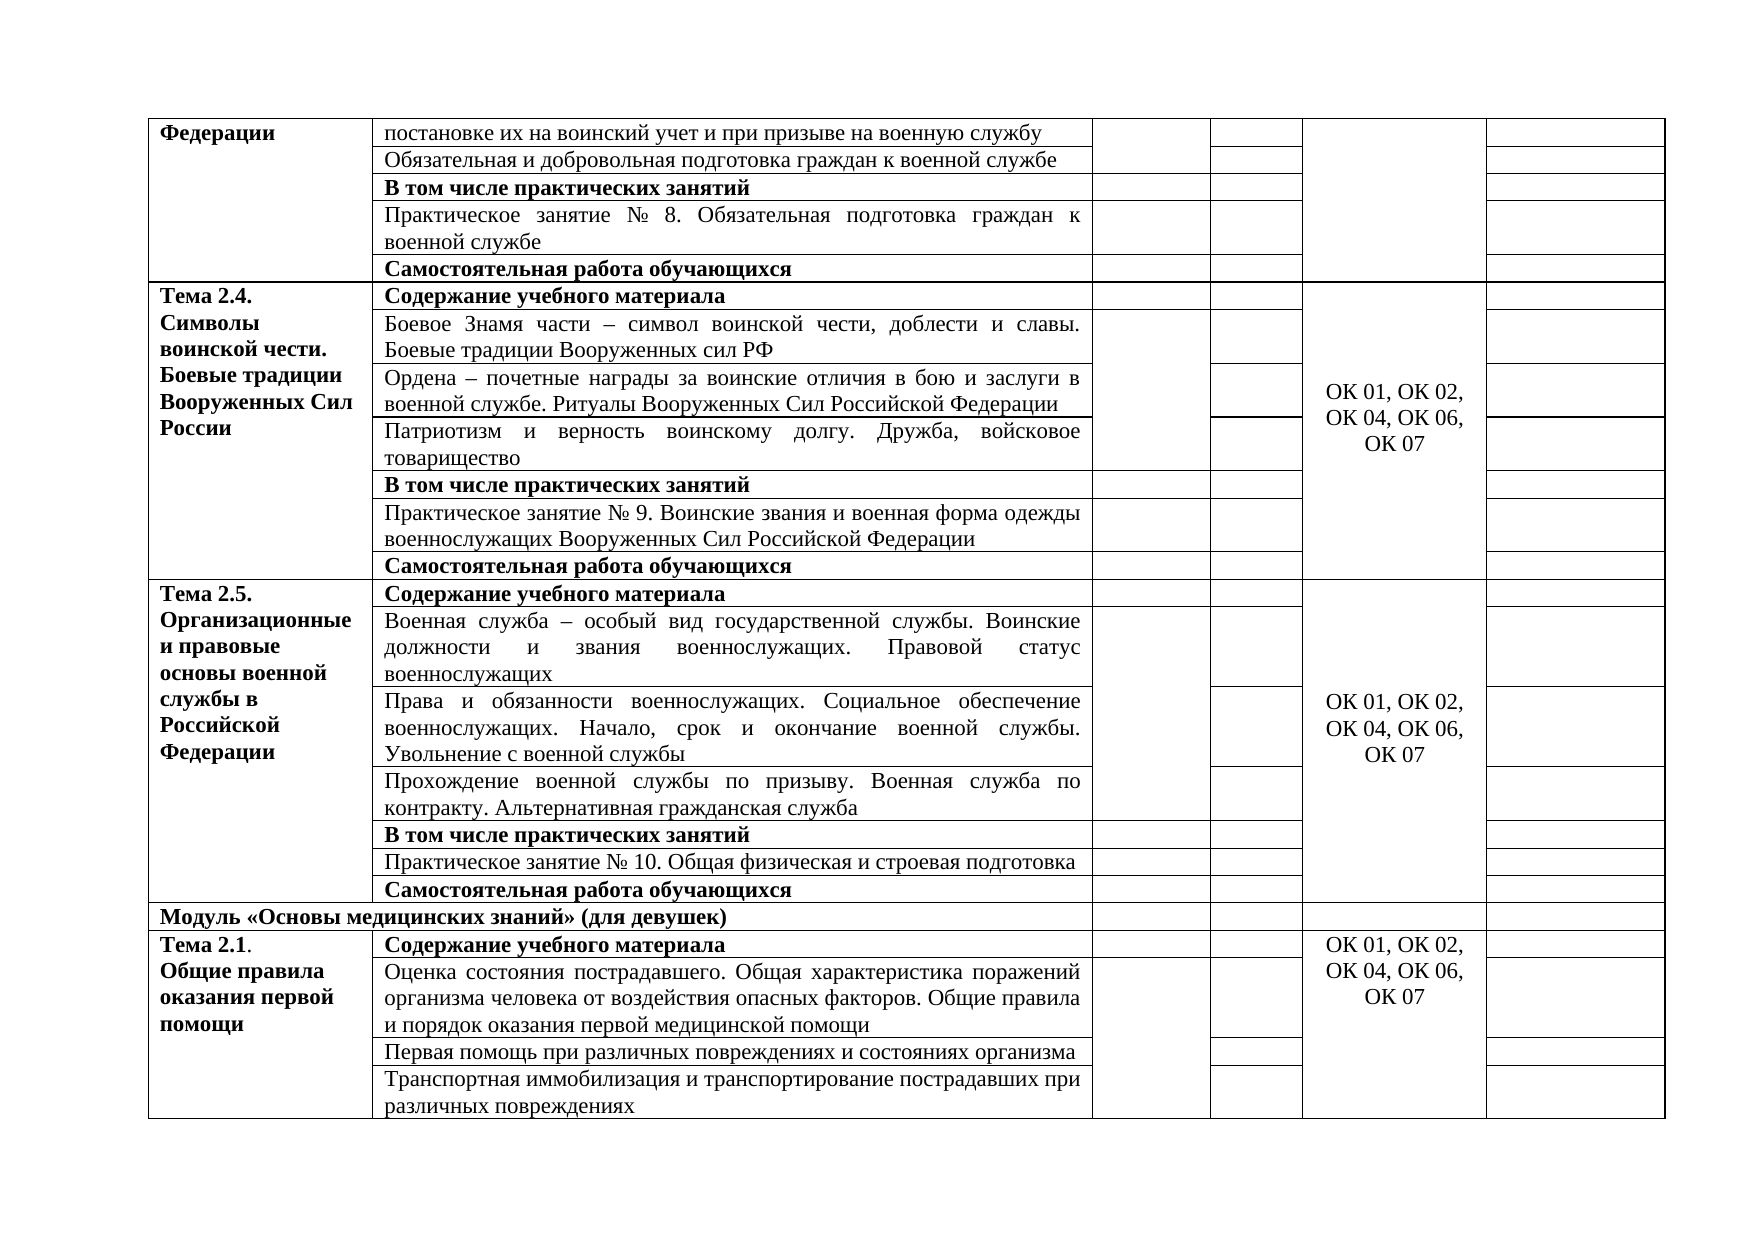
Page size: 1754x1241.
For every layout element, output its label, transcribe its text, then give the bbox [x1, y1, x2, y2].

table_cell [1093, 552, 1210, 579]
table_cell Практическое занятие № 10. Общая физическая и строевая подготовка [373, 849, 1092, 875]
table_cell Самостоятельная работа обучающихся [373, 876, 1092, 902]
table_cell [1211, 418, 1302, 470]
table_cell [1093, 174, 1210, 200]
table_cell Самостоятельная работа обучающихся [373, 552, 1092, 579]
table_cell Оценка состояния пострадавшего. Общая характеристика поражений организма человека от воздействия опасных факторов. Общие правила и порядок оказания первой медицинской помощи [373, 958, 1092, 1037]
table_cell Содержание учебного материала [373, 580, 1092, 606]
table_cell [1211, 821, 1302, 847]
table_cell [1093, 931, 1210, 957]
table_cell [1487, 283, 1664, 309]
table_cell [1211, 499, 1302, 551]
table_cell [1211, 283, 1302, 309]
table_cell [1211, 471, 1302, 497]
table_cell Транспортная иммобилизация и транспортирование пострадавших при различных повреждениях [373, 1066, 1092, 1118]
table_cell [1487, 1066, 1664, 1118]
table_cell ОК 01, ОК 02, ОК 04, ОК 06, ОК 07 [1303, 580, 1486, 902]
table_cell Патриотизм и верность воинскому долгу. Дружба, войсковое товарищество [373, 418, 1092, 470]
table_cell [1093, 499, 1210, 551]
table_cell ОК 01, ОК 02, ОК 04, ОК 06, ОК 07 [1303, 931, 1486, 1118]
table_cell [1093, 201, 1210, 254]
table_cell [1487, 687, 1664, 766]
table_cell [1487, 147, 1664, 173]
table_cell [1211, 201, 1302, 254]
table_cell Тема 2.1. Общие правила оказания первой помощи [149, 931, 372, 1118]
table_cell [1211, 174, 1302, 200]
table_cell [1487, 903, 1664, 929]
table_cell [1211, 849, 1302, 875]
table_cell [1093, 471, 1210, 497]
table_cell [1487, 310, 1664, 363]
table_cell [1211, 310, 1302, 363]
table_cell [1487, 849, 1664, 875]
table_cell [1487, 499, 1664, 551]
table_cell [1211, 119, 1302, 146]
table_cell [1093, 255, 1210, 281]
table_cell [1487, 958, 1664, 1037]
table_cell [1487, 119, 1664, 146]
table_cell [1093, 958, 1210, 1118]
table_cell [1487, 255, 1664, 281]
table_cell [1093, 903, 1210, 929]
table_cell Боевое Знамя части – символ воинской чести, доблести и славы. Боевые традиции Вооруженных сил РФ [373, 310, 1092, 363]
table_cell Содержание учебного материала [373, 283, 1092, 309]
table_cell В том числе практических занятий [373, 471, 1092, 497]
table_cell [1093, 310, 1210, 470]
table_cell [1093, 876, 1210, 902]
table_cell Самостоятельная работа обучающихся [373, 255, 1092, 281]
table_cell [1211, 931, 1302, 957]
table_cell [1211, 1066, 1302, 1118]
table_cell Модуль «Основы медицинских знаний» (для девушек) [149, 903, 1092, 929]
table_cell [1093, 849, 1210, 875]
table_cell [1211, 607, 1302, 686]
table_cell ОК 01, ОК 02, ОК 04, ОК 06, ОК 07 [1303, 283, 1486, 579]
table_cell Практическое занятие № 9. Воинские звания и военная форма одежды военнослужащих Вооруженных Сил Российской Федерации [373, 499, 1092, 551]
table_cell [1211, 687, 1302, 766]
table_cell [1093, 283, 1210, 309]
table_cell [1211, 147, 1302, 173]
table_cell Практическое занятие № 8. Обязательная подготовка граждан к военной службе [373, 201, 1092, 254]
table_cell [1093, 607, 1210, 820]
table_cell [1487, 471, 1664, 497]
table_cell [1487, 418, 1664, 470]
table_cell Первая помощь при различных повреждениях и состояниях организма [373, 1038, 1092, 1064]
table_cell [1487, 607, 1664, 686]
table_cell [1487, 174, 1664, 200]
table_cell [1487, 201, 1664, 254]
table_cell Военная служба – особый вид государственной службы. Воинские должности и звания военнослужащих. Правовой статус военнослужащих [373, 607, 1092, 686]
table_cell [1487, 767, 1664, 820]
table_cell [1487, 1038, 1664, 1064]
table_cell [1211, 876, 1302, 902]
table_cell Права и обязанности военнослужащих. Социальное обеспечение военнослужащих. Начало, срок и окончание военной службы. Увольнение с военной службы [373, 687, 1092, 766]
table_cell [1211, 903, 1302, 929]
table_cell В том числе практических занятий [373, 174, 1092, 200]
table_cell [1093, 821, 1210, 847]
table_cell [1211, 255, 1302, 281]
table_cell [1303, 903, 1486, 929]
table_cell Прохождение военной службы по призыву. Военная служба по контракту. Альтернативная гражданская служба [373, 767, 1092, 820]
table_cell В том числе практических занятий [373, 821, 1092, 847]
table_cell [1487, 364, 1664, 416]
table_cell [1211, 364, 1302, 416]
table_cell [1487, 931, 1664, 957]
table_cell Содержание учебного материала [373, 931, 1092, 957]
table_cell Обязательная и добровольная подготовка граждан к военной службе [373, 147, 1092, 173]
table_cell [1211, 767, 1302, 820]
table_cell [1093, 580, 1210, 606]
table_cell [1211, 552, 1302, 579]
table_cell Ордена – почетные награды за воинские отличия в бою и заслуги в военной службе. Ритуалы Вооруженных Сил Российской Федерации [373, 364, 1092, 416]
table_cell [1487, 552, 1664, 579]
table_cell Тема 2.5. Организационные и правовые основы военной службы в Российской Федерации [149, 580, 372, 902]
table_cell [1211, 958, 1302, 1037]
table_cell [1487, 821, 1664, 847]
table_cell [1211, 580, 1302, 606]
table_cell [1487, 580, 1664, 606]
table_cell Тема 2.4. Символы воинской чести. Боевые традиции Вооруженных Сил России [149, 283, 372, 579]
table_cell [373, 119, 1092, 146]
table_cell [1487, 876, 1664, 902]
table_cell [1211, 1038, 1302, 1064]
